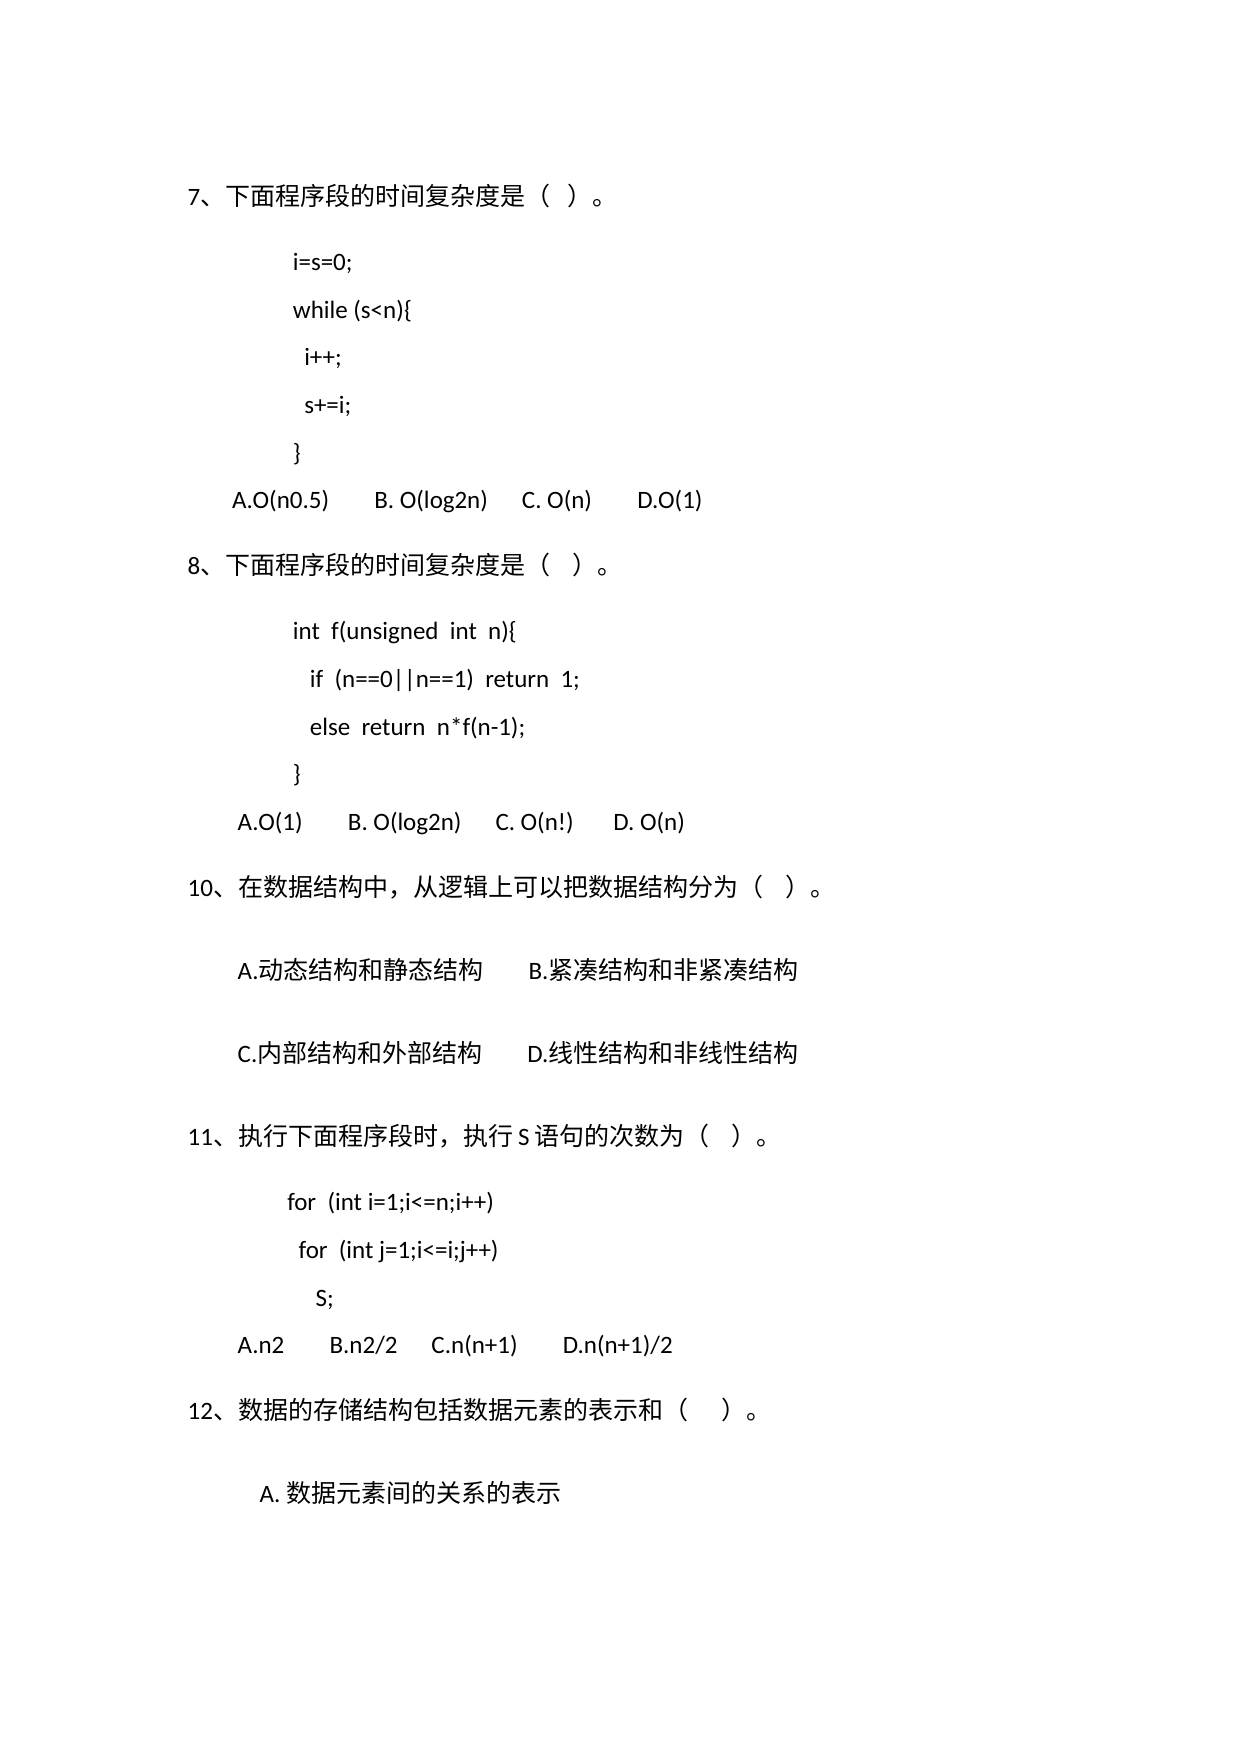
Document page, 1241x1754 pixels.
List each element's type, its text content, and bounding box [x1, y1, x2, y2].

text C.内部结构和外部结构 D.线性结构和非线性结构 [187, 1019, 1200, 1084]
text s+=i; [187, 388, 1200, 421]
text i=s=0; [187, 245, 1200, 278]
text int f(unsigned int n){ [187, 614, 1200, 647]
text A.O(1) B. O(log2n) C. O(n!) D. O(n) [187, 805, 1053, 838]
text 8、下面程序段的时间复杂度是（ ）。 [187, 531, 1200, 596]
text else return n*f(n-1); [187, 710, 1200, 742]
text } [187, 436, 1200, 468]
text i++; [187, 341, 1200, 373]
text A. 数据元素间的关系的表示 [209, 1459, 1053, 1524]
text if (n==0||n==1) return 1; [187, 662, 1200, 695]
text while (s<n){ [187, 293, 1200, 325]
text A.O(n0.5) B. O(log2n) C. O(n) D.O(1) [187, 484, 1053, 516]
text 10、在数据结构中，从逻辑上可以把数据结构分为（ ）。 [187, 853, 1053, 918]
text for (int i=1;i<=n;i++) [187, 1186, 1200, 1218]
text 7、下面程序段的时间复杂度是（ ）。 [187, 162, 1200, 227]
text 11、执行下面程序段时，执行S语句的次数为（ ）。 [187, 1102, 1200, 1167]
text A.n2 B.n2/2 C.n(n+1) D.n(n+1)/2 [187, 1329, 1053, 1361]
text A.动态结构和静态结构 B.紧凑结构和非紧凑结构 [187, 936, 1200, 1001]
text } [187, 758, 1200, 790]
text for (int j=1;i<=i;j++) [187, 1233, 1200, 1266]
text 12、数据的存储结构包括数据元素的表示和（ ）。 [187, 1376, 1053, 1441]
text S; [187, 1281, 1200, 1313]
